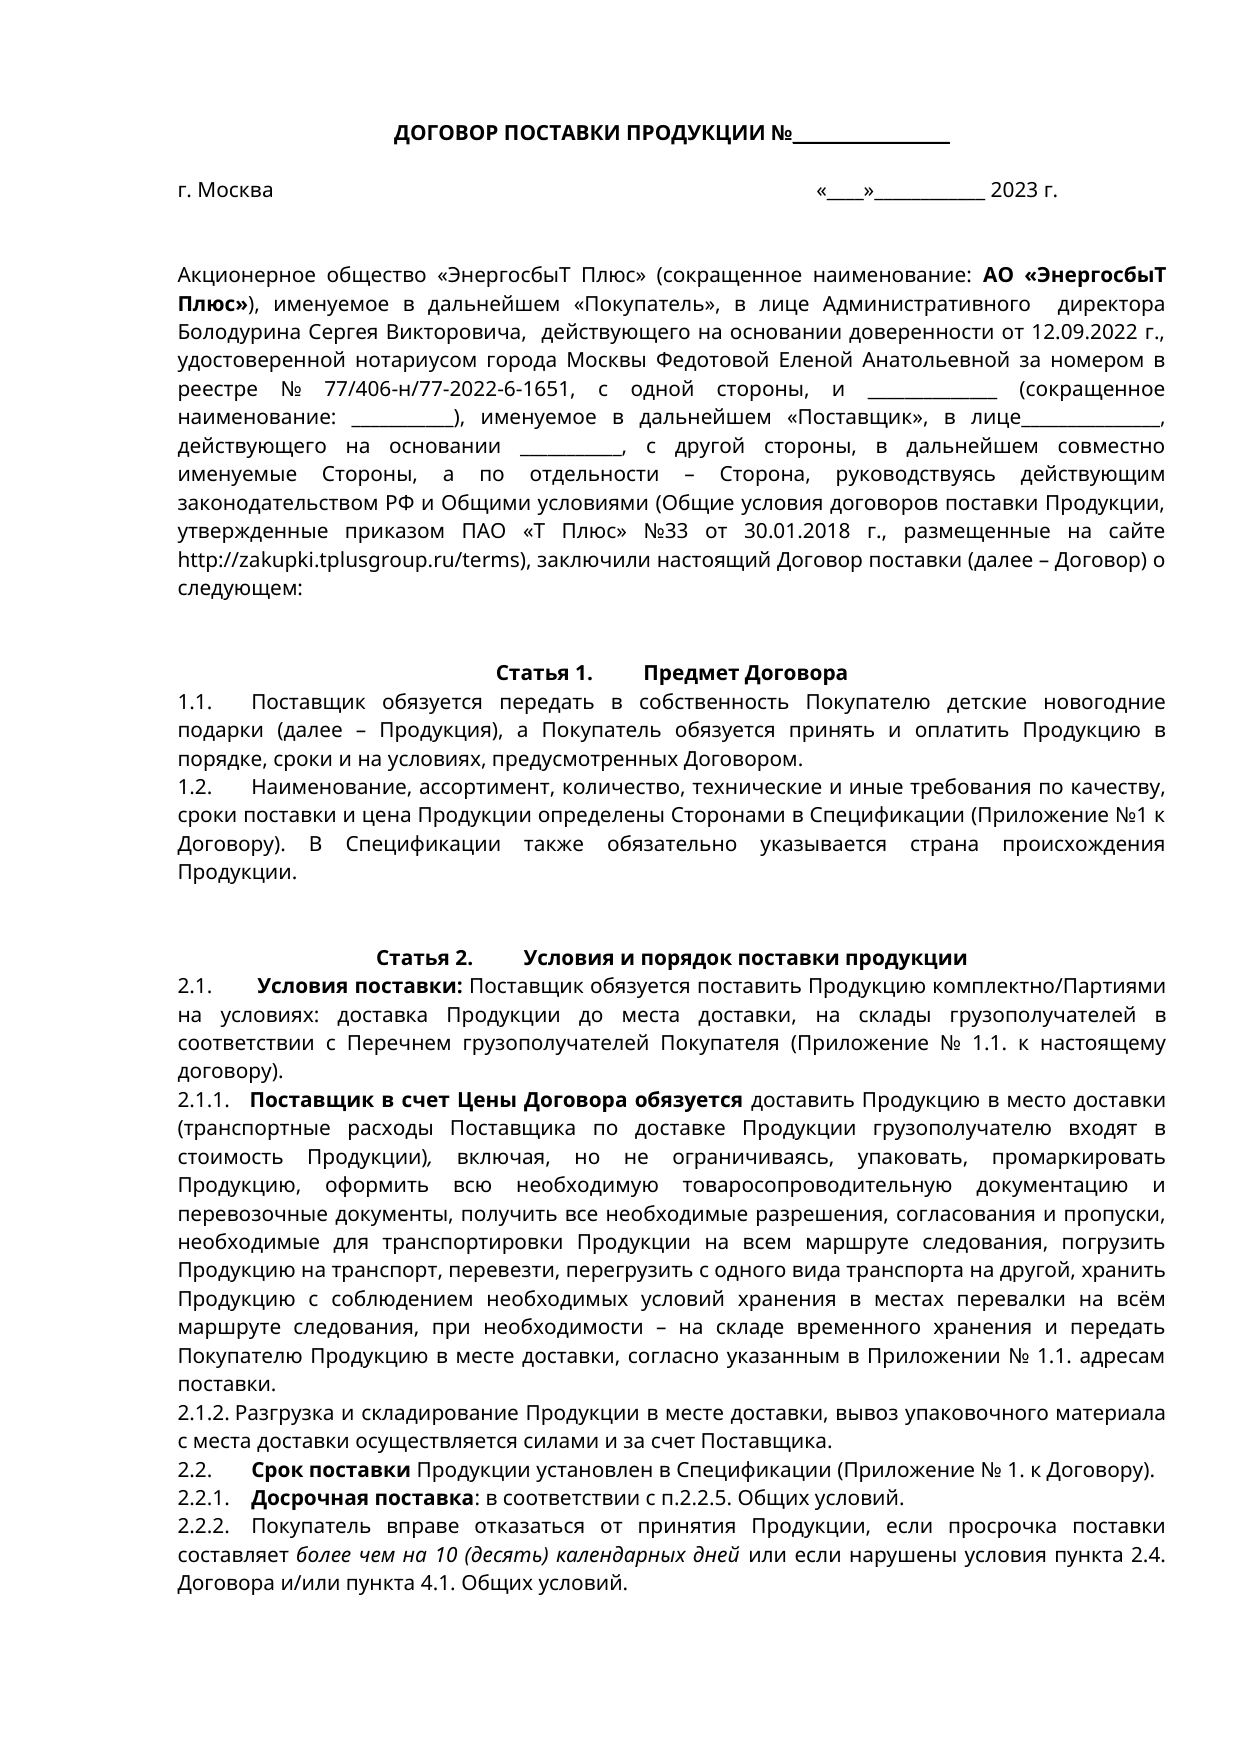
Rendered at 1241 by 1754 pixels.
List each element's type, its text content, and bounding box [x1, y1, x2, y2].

list Срок поставки Продукции установлен в Спецификации (Приложение № 1. к Договору). [177, 1455, 1167, 1483]
list Условия поставки: Поставщик обязуется поставить Продукцию комплектно/Партиями на условиях: доставка Продукции до места доставки, на склады грузополучателей в соответствии с Перечнем грузополучателей Покупателя (Приложение № 1.1. к настоящему договору). [177, 971, 1167, 1085]
list Разгрузка и складирование Продукции в месте доставки, вывоз упаковочного материала с места доставки осуществляется силами и за счет Поставщика. [177, 1398, 1167, 1455]
text Акционерное общество «ЭнергосбыТ Плюс» (сокращенное наименование: АО «ЭнергосбыТ Плюс»), именуемое в дальнейшем «Покупатель», в лице Административного директора Болодурина Сергея Викторовича, действующего на основании доверенности от 12.09.2022 г., удостоверенной нотариусом города Москвы Федотовой Еленой Анатольевной за номером в реестре № 77/406-н/77-2022-6-1651, с одной стороны, и ______________ (сокращенное наименование: ___________), именуемое в дальнейшем «Поставщик», в лице_______________, действующего на основании ___________, с другой стороны, в дальнейшем совместно именуемые Стороны, а по отдельности – Сторона, руководствуясь действующим законодательством РФ и Общими условиями (Общие условия договоров поставки Продукции, утвержденные приказом ПАО «Т Плюс» №33 от 30.01.2018 г., размещенные на сайте http://zakupki.tplusgroup.ru/terms), заключили настоящий Договор поставки (далее – Договор) о следующем: [177, 260, 1167, 602]
list Предмет Договора [177, 658, 1167, 687]
list Досрочная поставка: в соответствии с п.2.2.5. Общих условий. [177, 1483, 1167, 1512]
list Поставщик в счет Цены Договора обязуется доставить Продукцию в место доставки (транспортные расходы Поставщика по доставке Продукции грузополучателю входят в стоимость Продукции), включая, но не ограничиваясь, упаковать, промаркировать Продукцию, оформить всю необходимую товаросопроводительную документацию и перевозочные документы, получить все необходимые разрешения, согласования и пропуски, необходимые для транспортировки Продукции на всем маршруте следования, погрузить Продукцию на транспорт, перевезти, перегрузить с одного вида транспорта на другой, хранить Продукцию с соблюдением необходимых условий хранения в местах перевалки на всём маршруте следования, при необходимости – на складе временного хранения и передать Покупателю Продукцию в месте доставки, согласно указанным в Приложении № 1.1. адресам поставки. [177, 1085, 1167, 1398]
list Покупатель вправе отказаться от принятия Продукции, если просрочка поставки составляет более чем на 10 (десять) календарных дней или если нарушены условия пункта 2.4. Договора и/или пункта 4.1. Общих условий. [177, 1512, 1167, 1597]
text г. Москва «____»____________ 2023 г. [177, 175, 1167, 203]
list Условия и порядок поставки продукции [177, 943, 1167, 971]
list Наименование, ассортимент, количество, технические и иные требования по качеству, сроки поставки и цена Продукции определены Сторонами в Спецификации (Приложение №1 к Договору). В Спецификации также обязательно указывается страна происхождения Продукции. [177, 772, 1167, 886]
text ДОГОВОР ПОСТАВКИ ПРОДУКЦИИ №_________________ [177, 118, 1167, 147]
list Поставщик обязуется передать в собственность Покупателю детские новогодние подарки (далее – Продукция), а Покупатель обязуется принять и оплатить Продукцию в порядке, сроки и на условиях, предусмотренных Договором. [177, 687, 1167, 772]
